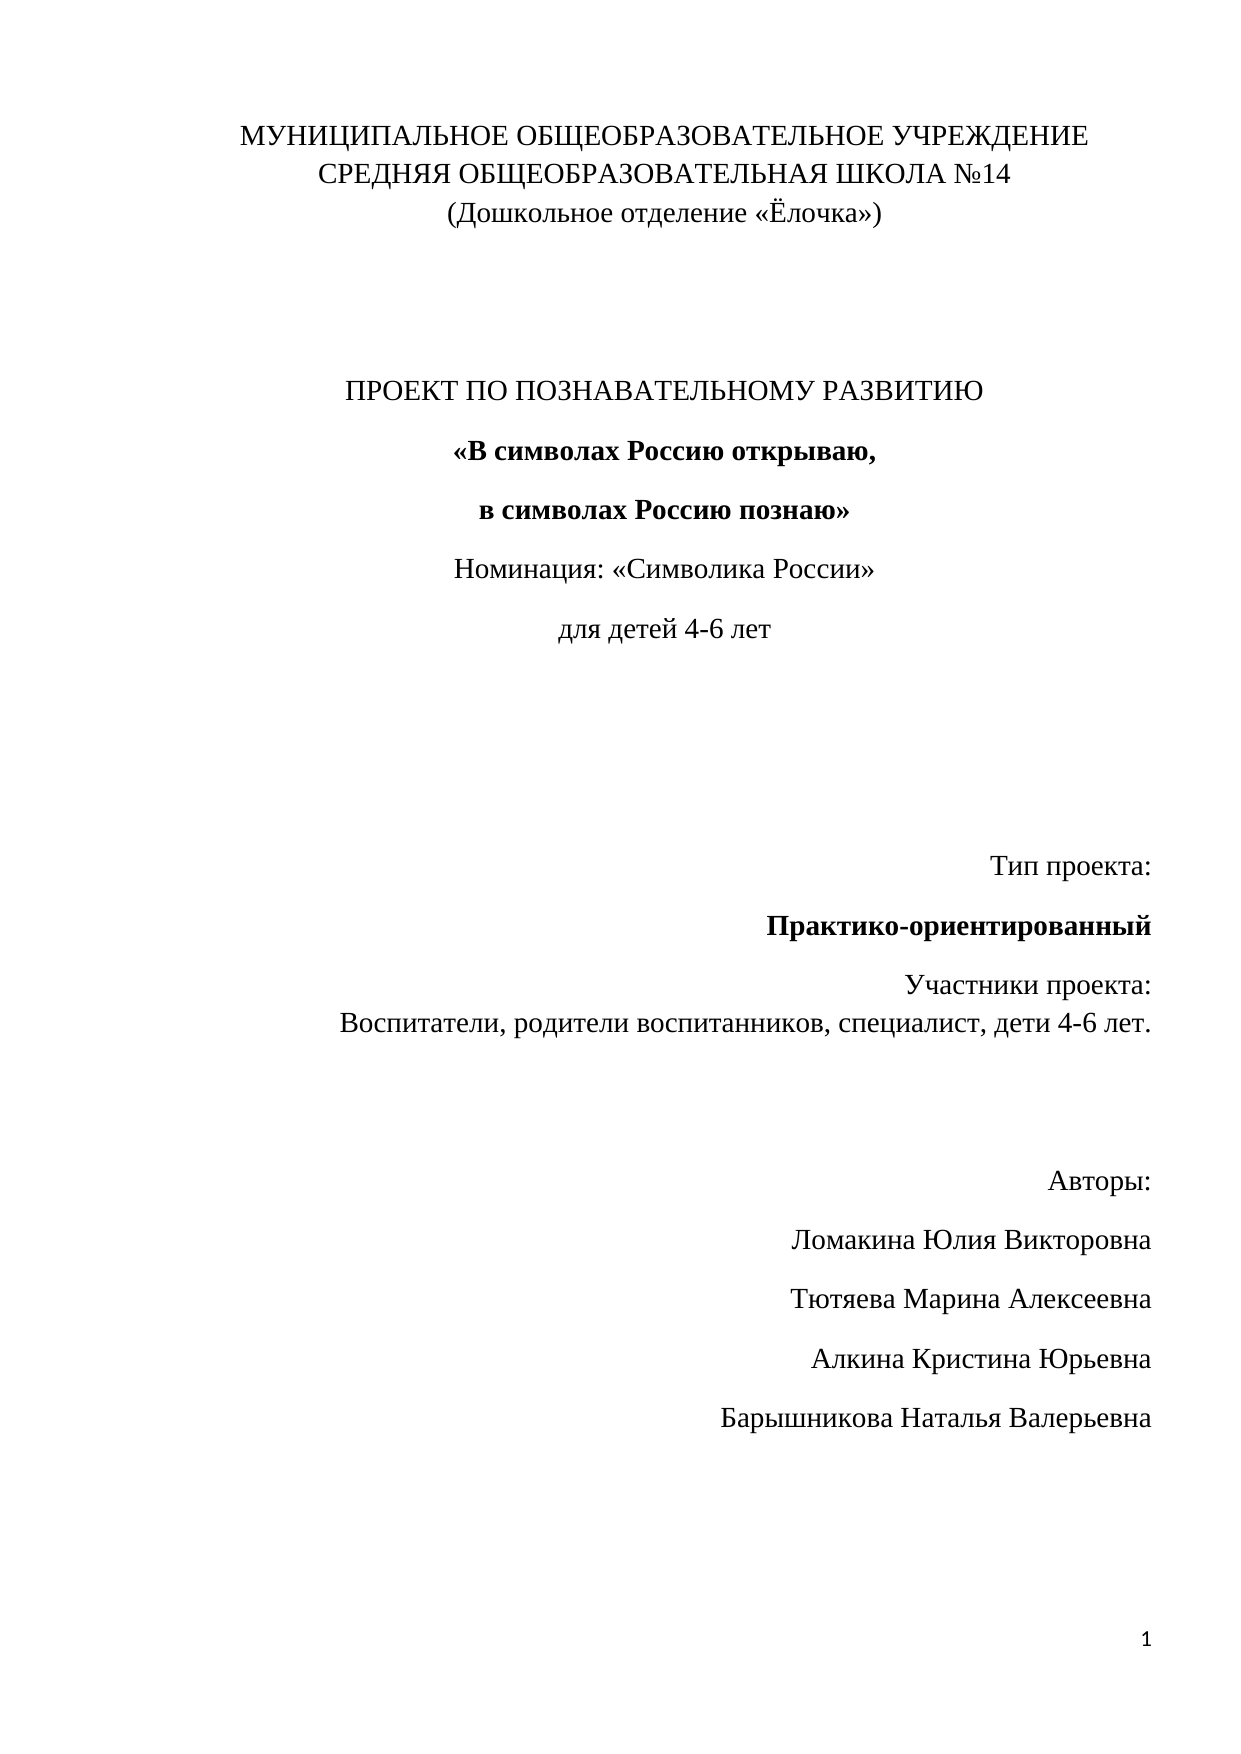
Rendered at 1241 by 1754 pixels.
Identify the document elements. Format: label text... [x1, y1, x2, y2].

text «В символах Россию открываю, [177, 433, 1152, 466]
text Практико-ориентированный [177, 908, 1152, 941]
text ПРОЕКТ ПО ПОЗНАВАТЕЛЬНОМУ РАЗВИТИЮ [177, 373, 1152, 407]
text Ломакина Юлия Викторовна [177, 1222, 1152, 1256]
text Участники проекта: [177, 967, 1152, 1001]
text Воспитатели, родители воспитанников, специалист, дети 4-6 лет. [177, 1006, 1152, 1039]
text Авторы: [177, 1163, 1152, 1196]
text Алкина Кристина Юрьевна [177, 1341, 1152, 1374]
text для детей 4-6 лет [177, 611, 1152, 644]
text Тютяева Марина Алексеевна [177, 1282, 1152, 1315]
text Номинация: «Символика России» [177, 551, 1152, 585]
text Тип проекта: [177, 848, 1152, 882]
text в символах Россию познаю» [177, 492, 1152, 526]
text СРЕДНЯЯ ОБЩЕОБРАЗОВАТЕЛЬНАЯ ШКОЛА №14 [177, 157, 1152, 190]
text Барышникова Наталья Валерьевна [177, 1400, 1152, 1434]
text (Дошкольное отделение «Ёлочка») [177, 195, 1152, 229]
text МУНИЦИПАЛЬНОЕ ОБЩЕОБРАЗОВАТЕЛЬНОЕ УЧРЕЖДЕНИЕ [177, 118, 1152, 152]
